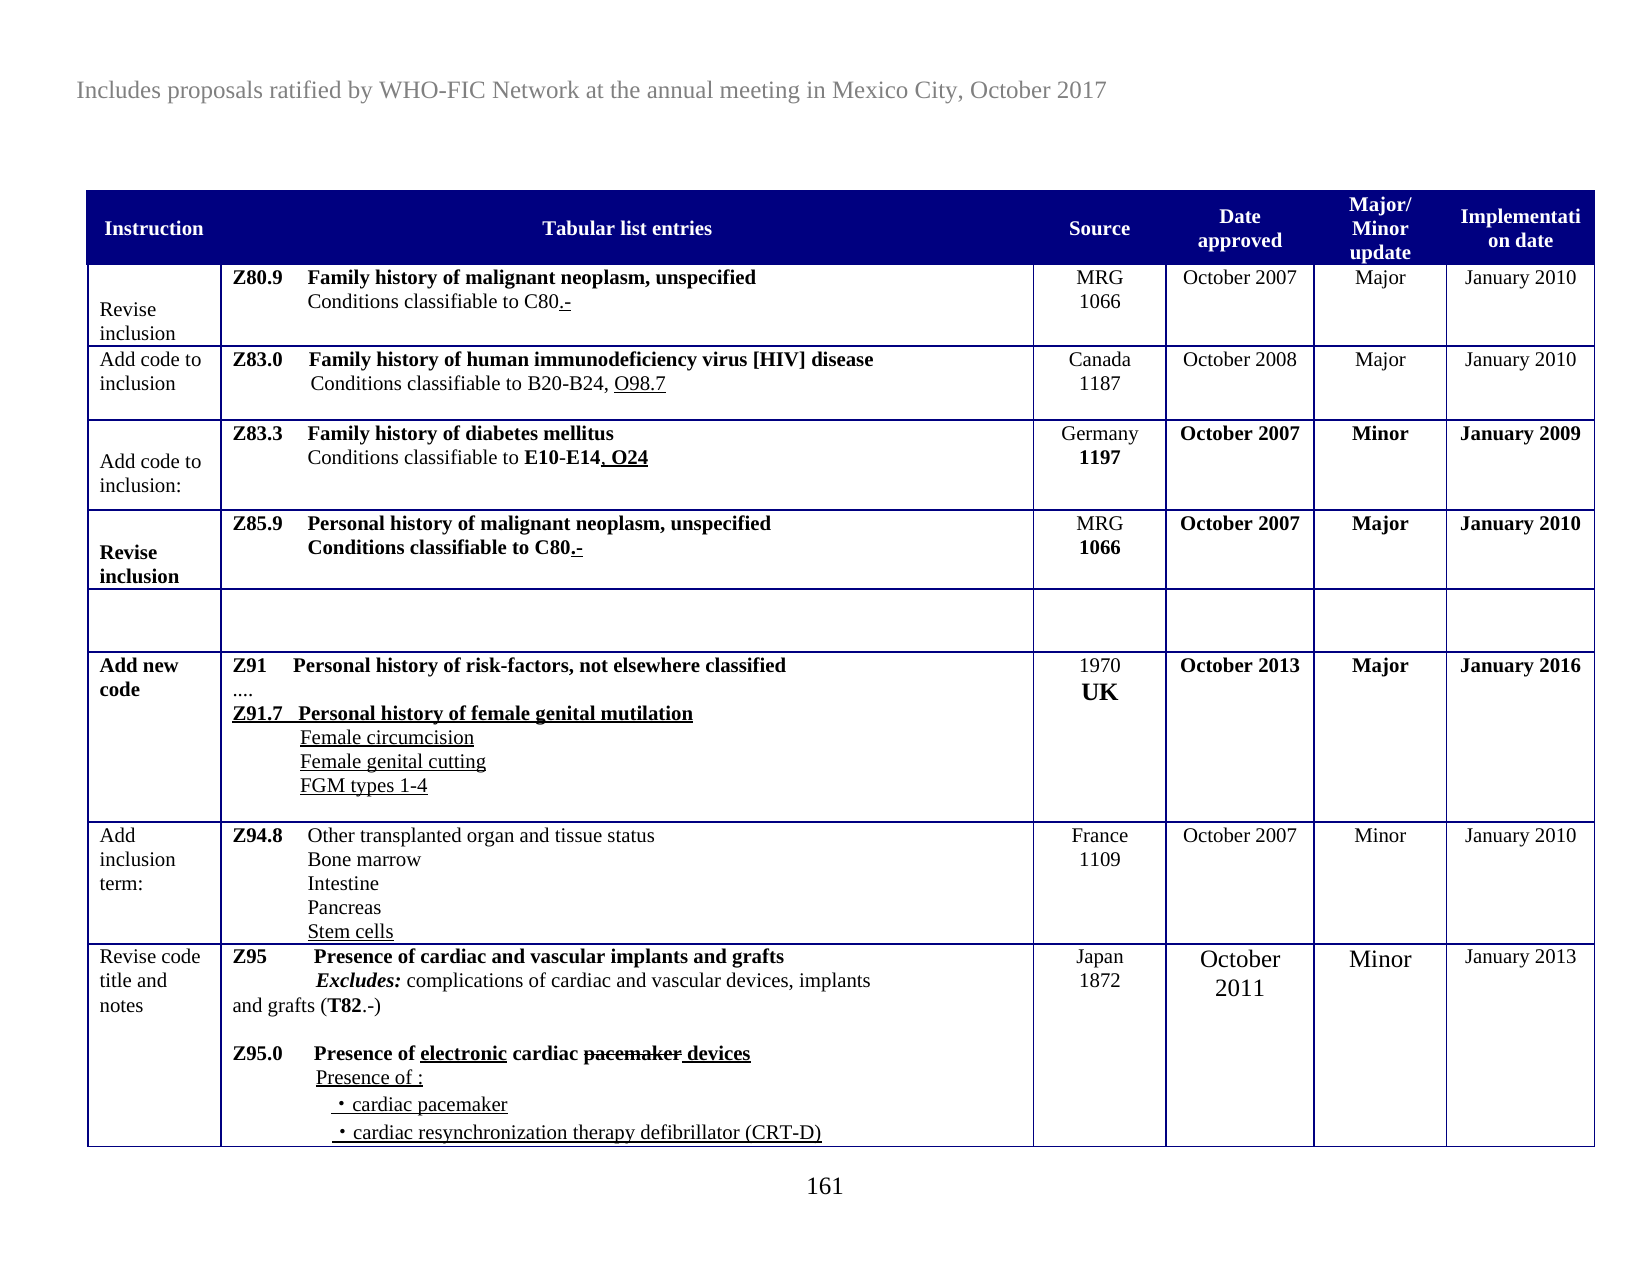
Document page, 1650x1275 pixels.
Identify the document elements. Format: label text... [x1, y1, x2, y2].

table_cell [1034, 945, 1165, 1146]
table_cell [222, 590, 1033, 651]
table_header Source [1034, 192, 1165, 264]
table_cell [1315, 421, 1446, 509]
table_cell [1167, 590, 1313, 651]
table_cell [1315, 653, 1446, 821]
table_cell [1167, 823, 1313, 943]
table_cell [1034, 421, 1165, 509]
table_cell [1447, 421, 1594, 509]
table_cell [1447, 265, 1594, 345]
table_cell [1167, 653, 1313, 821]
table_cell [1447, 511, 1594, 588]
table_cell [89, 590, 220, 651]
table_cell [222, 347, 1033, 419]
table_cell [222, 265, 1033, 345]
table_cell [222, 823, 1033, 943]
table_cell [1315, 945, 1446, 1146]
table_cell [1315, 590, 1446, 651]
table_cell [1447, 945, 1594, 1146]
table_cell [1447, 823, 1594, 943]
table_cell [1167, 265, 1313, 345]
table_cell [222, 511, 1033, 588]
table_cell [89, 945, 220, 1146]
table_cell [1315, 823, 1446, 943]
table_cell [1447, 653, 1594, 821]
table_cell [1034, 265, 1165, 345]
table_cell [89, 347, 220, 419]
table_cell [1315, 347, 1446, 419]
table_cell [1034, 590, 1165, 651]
table_header Date approved [1167, 192, 1313, 264]
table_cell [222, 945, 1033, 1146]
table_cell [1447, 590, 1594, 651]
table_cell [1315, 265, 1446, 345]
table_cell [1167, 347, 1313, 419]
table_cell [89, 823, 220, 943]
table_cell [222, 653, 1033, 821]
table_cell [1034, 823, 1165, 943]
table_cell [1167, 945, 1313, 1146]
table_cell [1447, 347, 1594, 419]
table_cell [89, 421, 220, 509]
table_header Implementation date [1447, 192, 1594, 264]
table_header Tabular list entries [222, 192, 1033, 264]
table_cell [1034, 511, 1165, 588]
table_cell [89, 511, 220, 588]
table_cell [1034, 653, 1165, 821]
table_header Instruction [88, 192, 220, 264]
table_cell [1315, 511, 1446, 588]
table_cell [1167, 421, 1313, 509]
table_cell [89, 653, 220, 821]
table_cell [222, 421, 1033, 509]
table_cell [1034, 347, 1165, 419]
table_header Major/ Minor update [1315, 192, 1446, 264]
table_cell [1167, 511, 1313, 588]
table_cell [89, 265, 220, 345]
